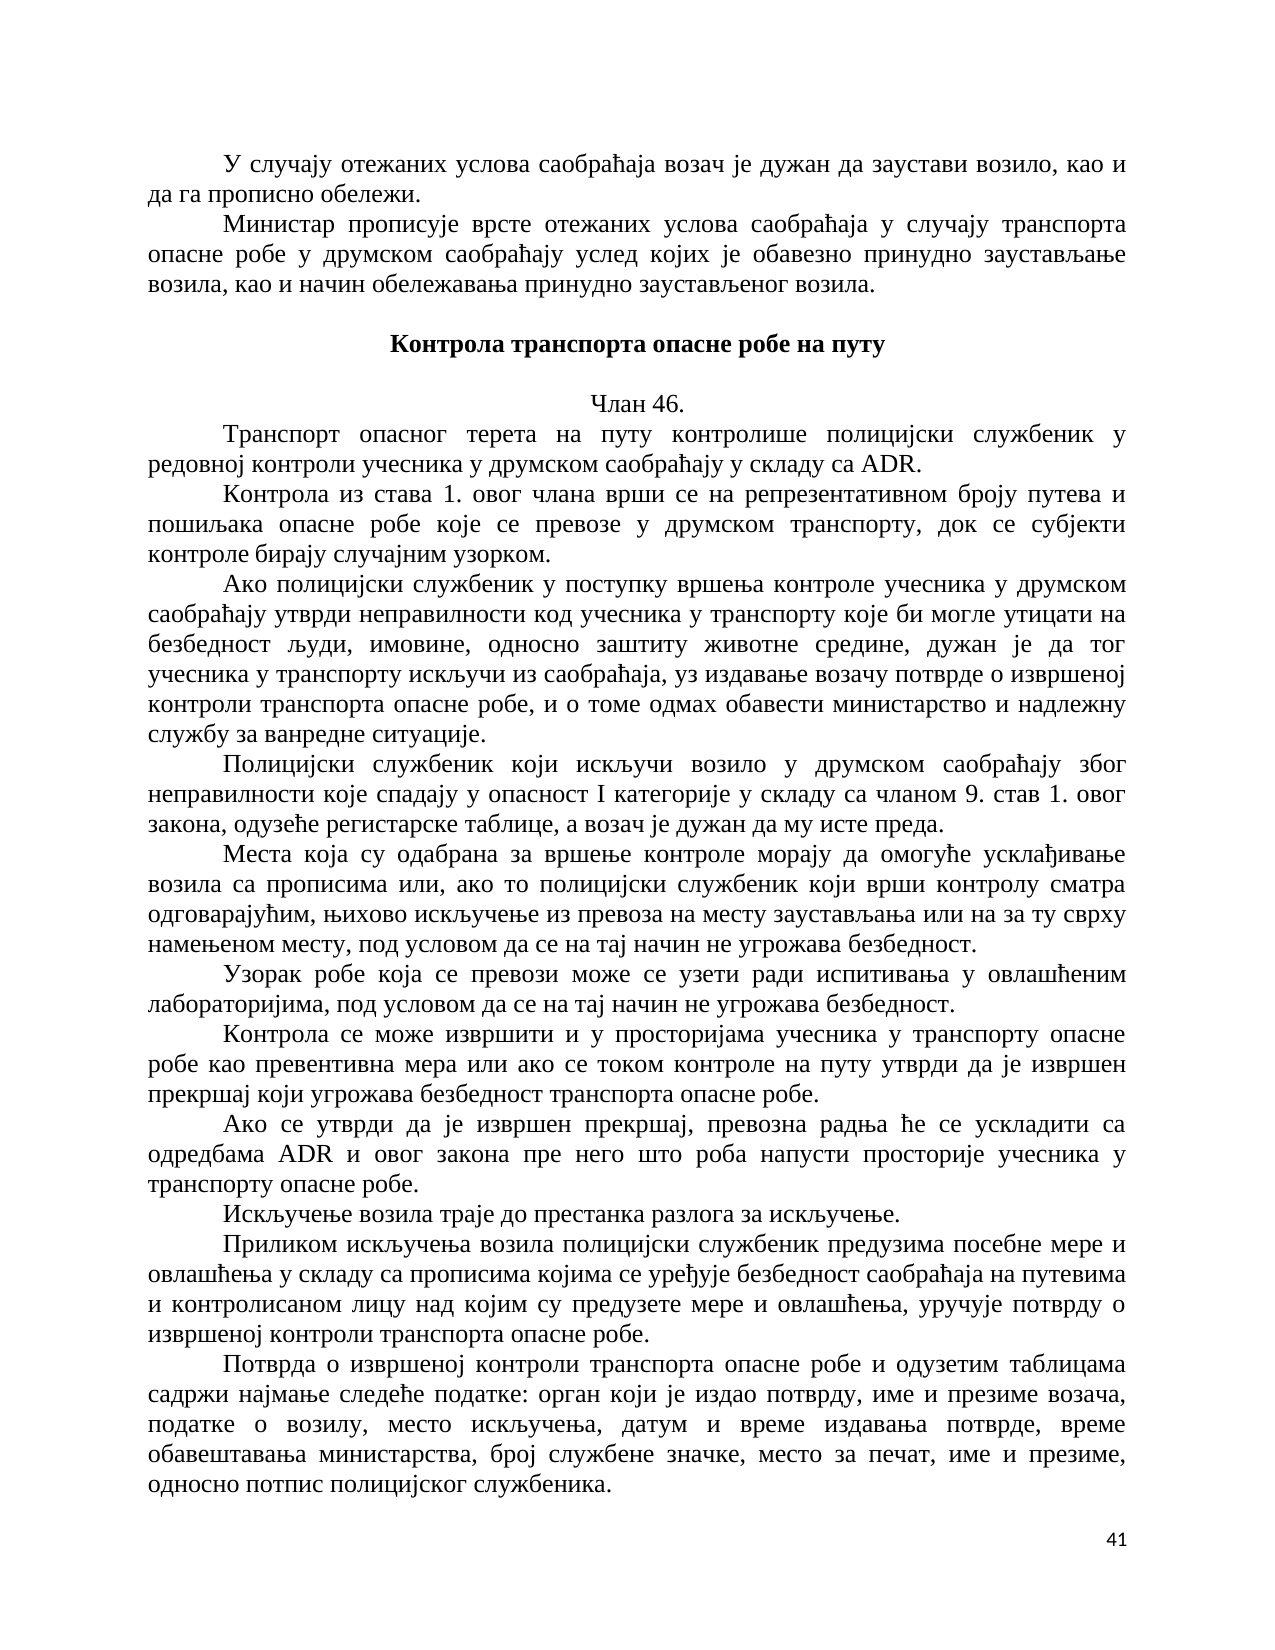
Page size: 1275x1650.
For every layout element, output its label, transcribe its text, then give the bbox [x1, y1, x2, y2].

text Ако полицијски службеник у поступку вршења контроле учесника у друмском саобраћају утврди неправилности код учесника у транспорту које би могле утицати на безбедност људи, имовине, односно заштиту животне средине, дужан је да тог учесника у транспорту искључи из саобраћаја, уз издавање возачу потврде о извршеној контроли транспорта опасне робе, и о томе одмах обавести министарство и надлежну службу за ванредне ситуације. [148, 568, 1127, 748]
text У случају отежаних услова саобраћаја возач је дужан да заустави возило, као и да га прописно обележи. [148, 148, 1127, 208]
text Полицијски службеник који искључи возило у друмском саобраћају због неправилности које спадају у опасност I категорије у складу са чланом 9. став 1. овог закона, одузеће регистарске таблице, а возач је дужан да му исте преда. [148, 748, 1127, 838]
text Контрола се може извршити и у просторијама учесника у транспорту опасне робе као превентивна мера или ако се током контроле на путу утврди да је извршен прекршај који угрожава безбедност транспорта опасне робе. [148, 1018, 1127, 1108]
text Искључење возила траје до престанка разлога за искључење. [148, 1198, 1127, 1228]
text Ако се утврди да је извршен прекршај, превозна радња ће се ускладити са одредбама ADR и овог закона пре него што роба напусти просторије учесника у транспорту опасне робе. [148, 1108, 1127, 1198]
text Министар прописује врсте отежаних услова саобраћаја у случају транспорта опасне робе у друмском саобраћају услед којих је обавезно принудно заустављање возила, као и начин обележавања принудно заустављеног возила. [148, 208, 1127, 298]
text Транспорт опасног терета на путу контролише полицијски службеник у редовној контроли учесника у друмском саобраћају у складу са ADR. [148, 418, 1127, 478]
text Потврда о извршеној контроли транспорта опасне робе и одузетим таблицама садржи најмање следеће податке: орган који је издао потврду, име и презиме возача, податке о возилу, место искључења, датум и време издавања потврде, време обавештавања министарства, број службене значке, место за печат, име и презиме, односно потпис полицијског службеника. [148, 1348, 1127, 1498]
text Приликом искључења возила полицијски службеник предузима посебне мере и овлашћења у складу са прописима којима се уређује безбедност саобраћаја на путевима и контролисаном лицу над којим су предузете мере и овлашћења, уручује потврду о извршеној контроли транспорта опасне робе. [148, 1228, 1127, 1348]
text Члан 46. [148, 388, 1127, 418]
text Места која су одабрана за вршење контроле морају да омогуће усклађивање возила са прописима или, ако то полицијски службеник који врши контролу сматра одговарајућим, њихово искључење из превоза на месту заустављања или на за ту сврху намењеном месту, под условом да се на тај начин не угрожава безбедност. [148, 838, 1127, 958]
text Контрола из става 1. овог члана врши се на репрезентативном броју путева и пошиљака опасне робе које се превозе у друмском транспорту, док се субјекти контроле бирају случајним узорком. [148, 478, 1127, 568]
text Контрола транспорта опасне робе на путу [148, 328, 1127, 358]
text Узорак робе која се превози може се узети ради испитивања у овлашћеним лабораторијима, под условом да се на тај начин не угрожава безбедност. [148, 958, 1127, 1018]
